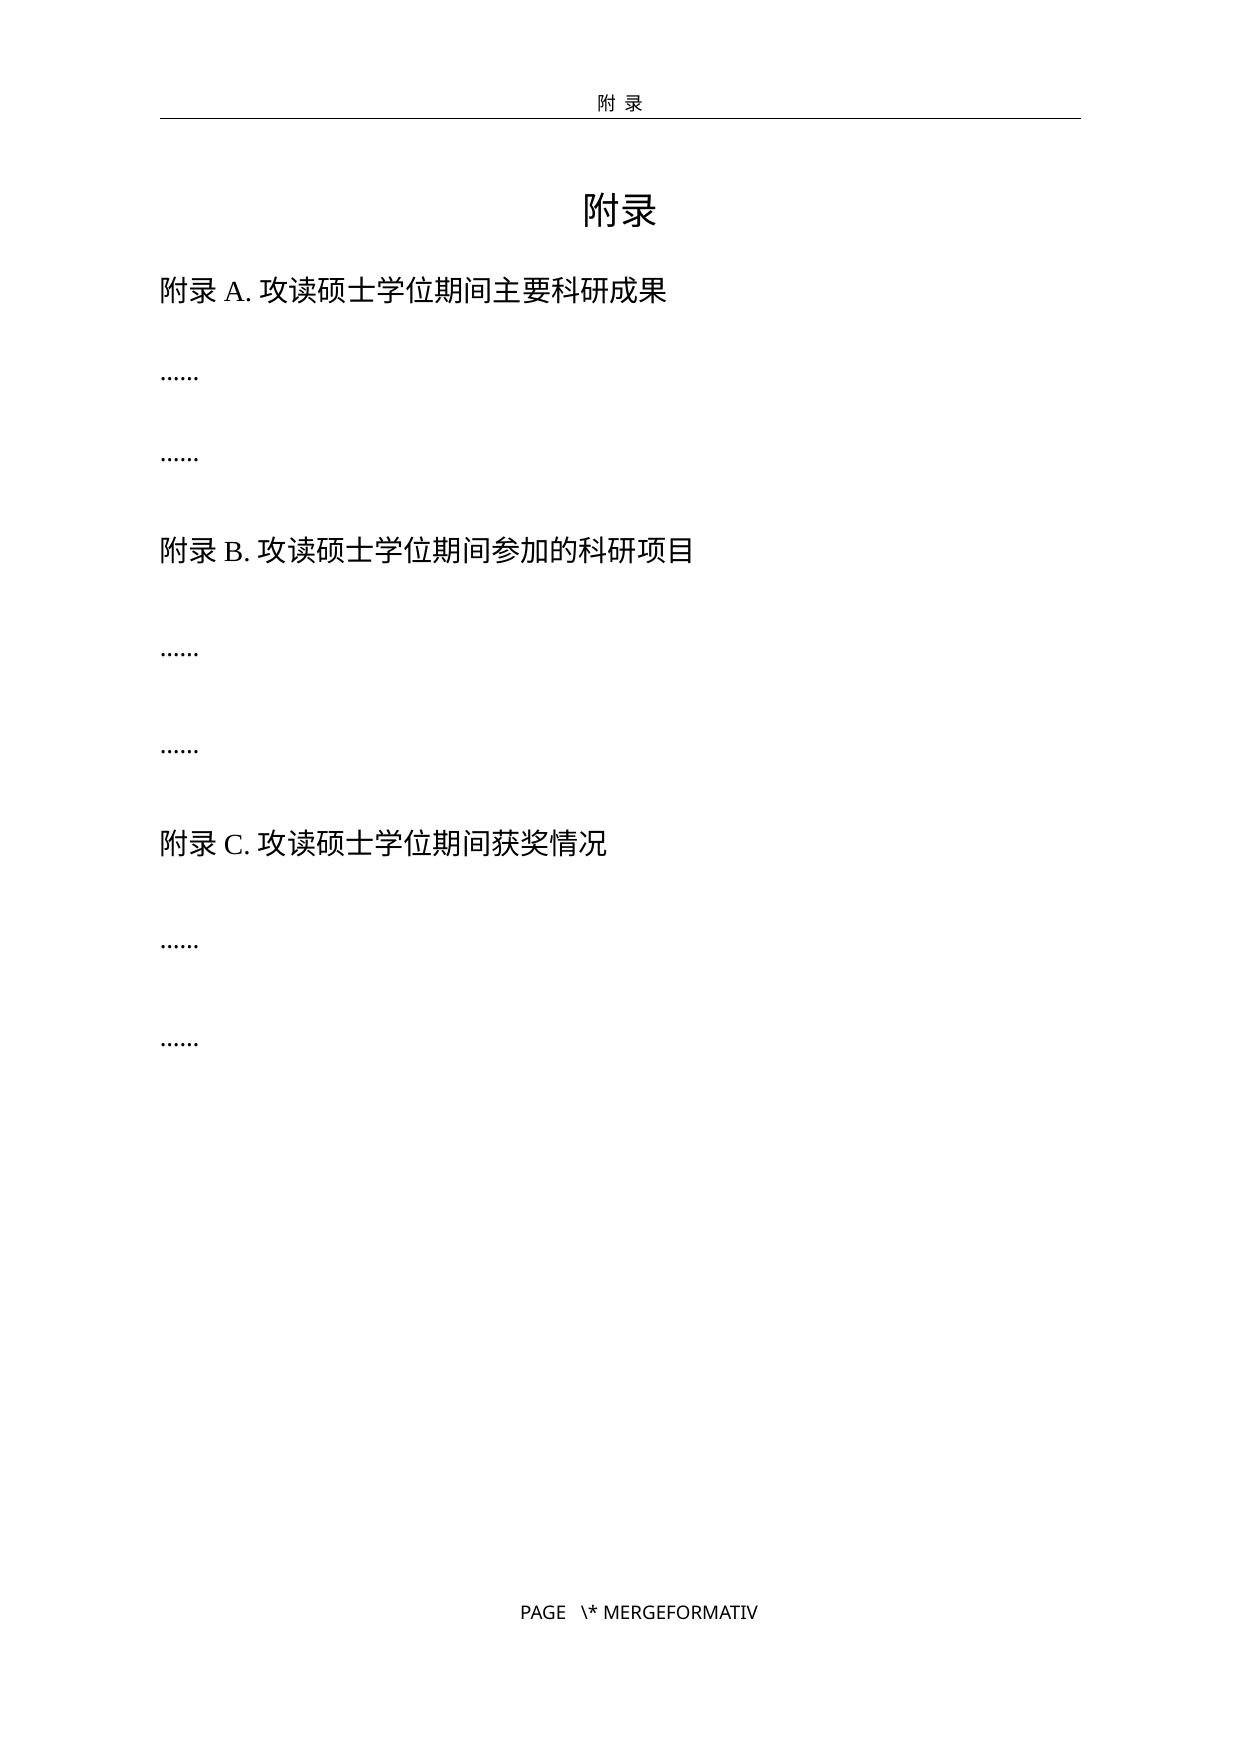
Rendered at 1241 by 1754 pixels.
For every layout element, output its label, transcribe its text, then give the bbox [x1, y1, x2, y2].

text 附录 [159, 175, 1081, 240]
text …… [159, 712, 1081, 777]
text …… [159, 1004, 1081, 1069]
text …… [159, 907, 1081, 972]
text …… [159, 614, 1081, 679]
text 附录A. 攻读硕士学位期间主要科研成果 [159, 257, 1081, 322]
text 附录B. 攻读硕士学位期间参加的科研项目 [159, 517, 1081, 582]
text …… [159, 419, 1081, 484]
text 附录C. 攻读硕士学位期间获奖情况 [159, 809, 1081, 874]
text …… [159, 338, 1081, 403]
